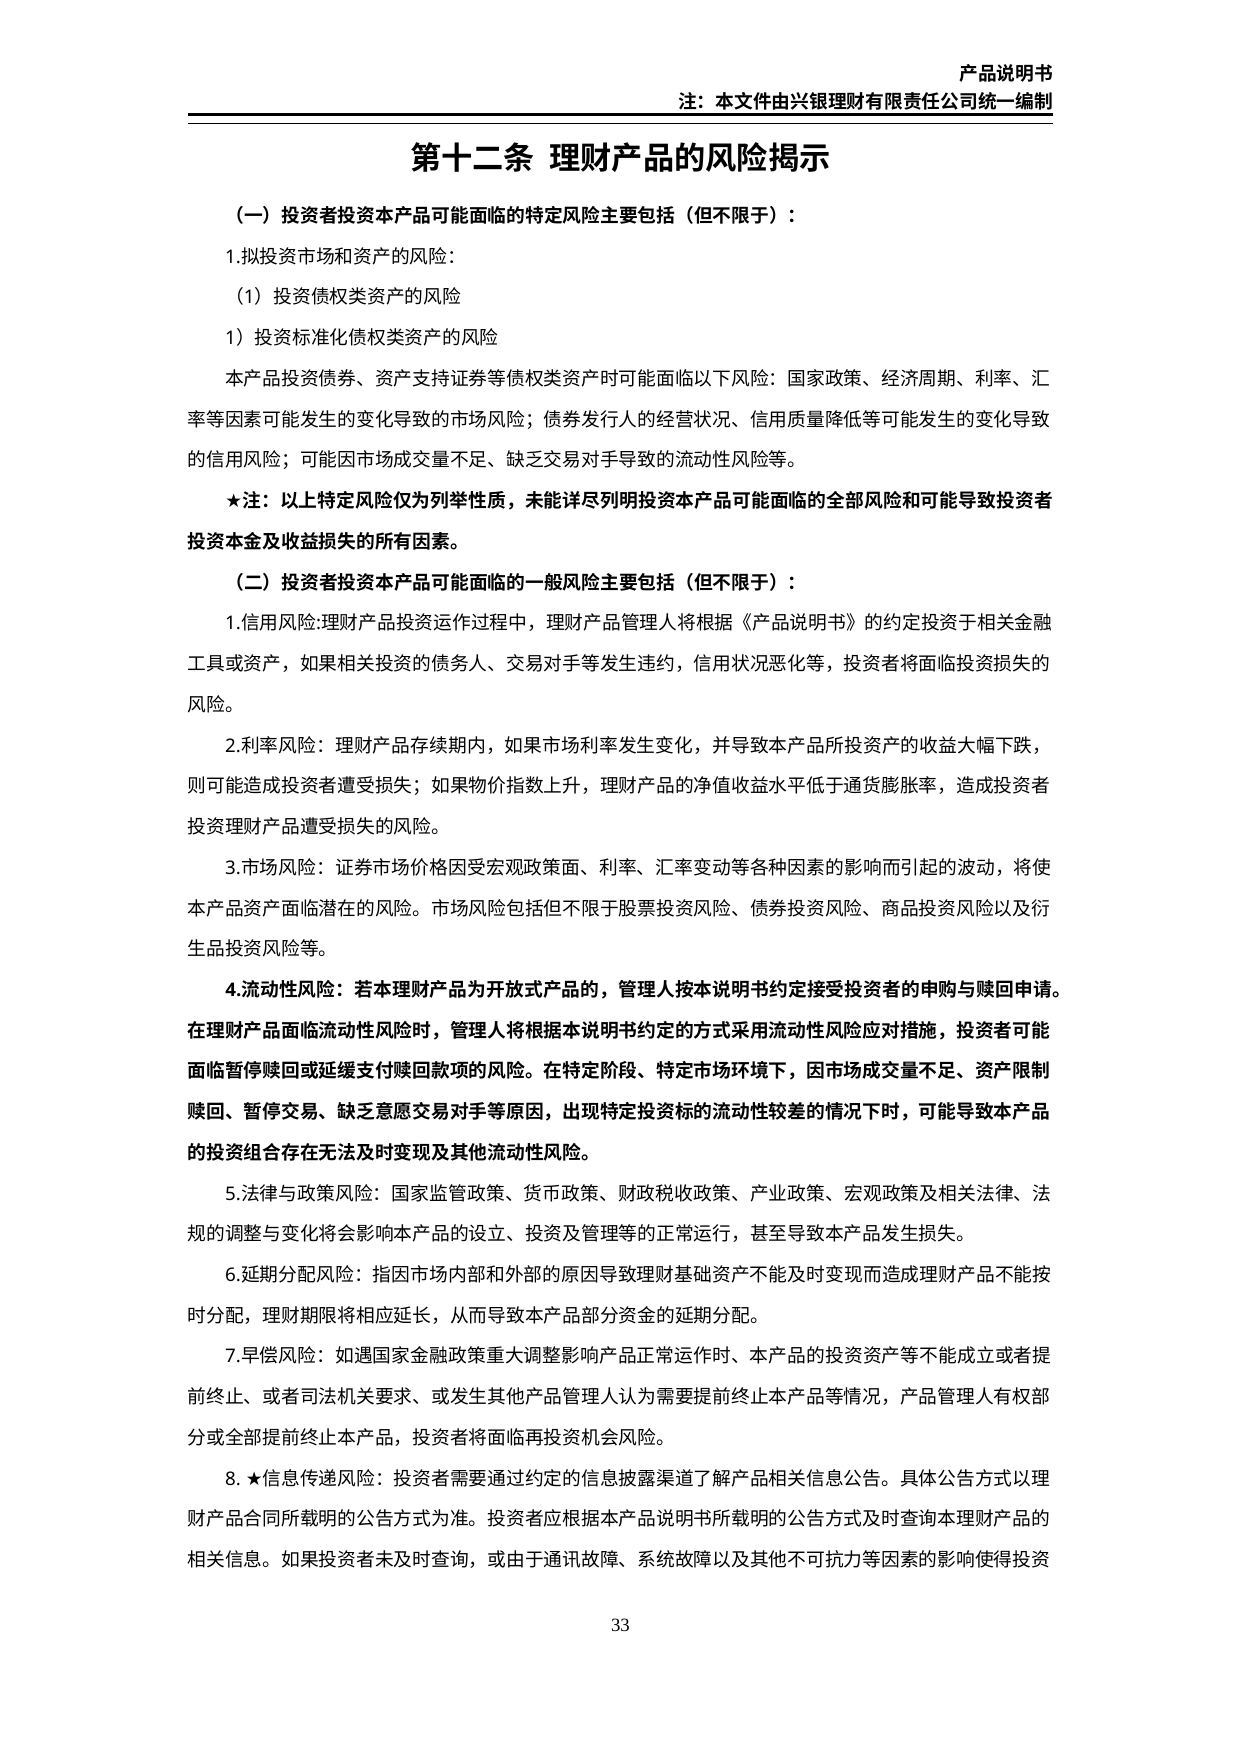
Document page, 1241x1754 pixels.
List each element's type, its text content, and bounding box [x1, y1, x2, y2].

text 1）投资标准化债权类资产的风险 [187, 323, 1053, 350]
text 7.早偿风险：如遇国家金融政策重大调整影响产品正常运作时、本产品的投资资产等不能成立或者提前终止、或者司法机关要求、或发生其他产品管理人认为需要提前终止本产品等情况，产品管理人有权部分或全部提前终止本产品，投资者将面临再投资机会风险。 [187, 1341, 1053, 1450]
text 3.市场风险：证券市场价格因受宏观政策面、利率、汇率变动等各种因素的影响而引起的波动，将使本产品资产面临潜在的风险。市场风险包括但不限于股票投资风险、债券投资风险、商品投资风险以及衍生品投资风险等。 [187, 852, 1053, 961]
text （二）投资者投资本产品可能面临的一般风险主要包括（但不限于）： [187, 567, 1053, 594]
text 1.信用风险:理财产品投资运作过程中，理财产品管理人将根据《产品说明书》的约定投资于相关金融工具或资产，如果相关投资的债务人、交易对手等发生违约，信用状况恶化等，投资者将面临投资损失的风险。 [187, 608, 1053, 717]
text 5.法律与政策风险：国家监管政策、货币政策、财政税收政策、产业政策、宏观政策及相关法律、法规的调整与变化将会影响本产品的设立、投资及管理等的正常运行，甚至导致本产品发生损失。 [187, 1178, 1053, 1246]
text 1.拟投资市场和资产的风险： [187, 241, 1053, 269]
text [187, 1463, 1053, 1572]
text （一）投资者投资本产品可能面临的特定风险主要包括（但不限于）： [187, 201, 1053, 228]
text ★注：以上特定风险仅为列举性质，未能详尽列明投资本产品可能面临的全部风险和可能导致投资者投资本金及收益损失的所有因素。 [187, 486, 1053, 554]
text 4.流动性风险：若本理财产品为开放式产品的，管理人按本说明书约定接受投资者的申购与赎回申请。在理财产品面临流动性风险时，管理人将根据本说明书约定的方式采用流动性风险应对措施，投资者可能面临暂停赎回或延缓支付赎回款项的风险。在特定阶段、特定市场环境下，因市场成交量不足、资产限制赎回、暂停交易、缺乏意愿交易对手等原因，出现特定投资标的流动性较差的情况下时，可能导致本产品的投资组合存在无法及时变现及其他流动性风险。 [187, 974, 1053, 1165]
text 本产品投资债券、资产支持证券等债权类资产时可能面临以下风险：国家政策、经济周期、利率、汇率等因素可能发生的变化导致的市场风险；债券发行人的经营状况、信用质量降低等可能发生的变化导致的信用风险；可能因市场成交量不足、缺乏交易对手导致的流动性风险等。 [187, 364, 1053, 472]
text 2.利率风险：理财产品存续期内，如果市场利率发生变化，并导致本产品所投资产的收益大幅下跌，则可能造成投资者遭受损失；如果物价指数上升，理财产品的净值收益水平低于通货膨胀率，造成投资者投资理财产品遭受损失的风险。 [187, 730, 1053, 839]
text （1）投资债权类资产的风险 [187, 282, 1053, 309]
text 6.延期分配风险：指因市场内部和外部的原因导致理财基础资产不能及时变现而造成理财产品不能按时分配，理财期限将相应延长，从而导致本产品部分资金的延期分配。 [187, 1260, 1053, 1328]
subtitle 第十二条 理财产品的风险揭示 [187, 133, 1053, 178]
